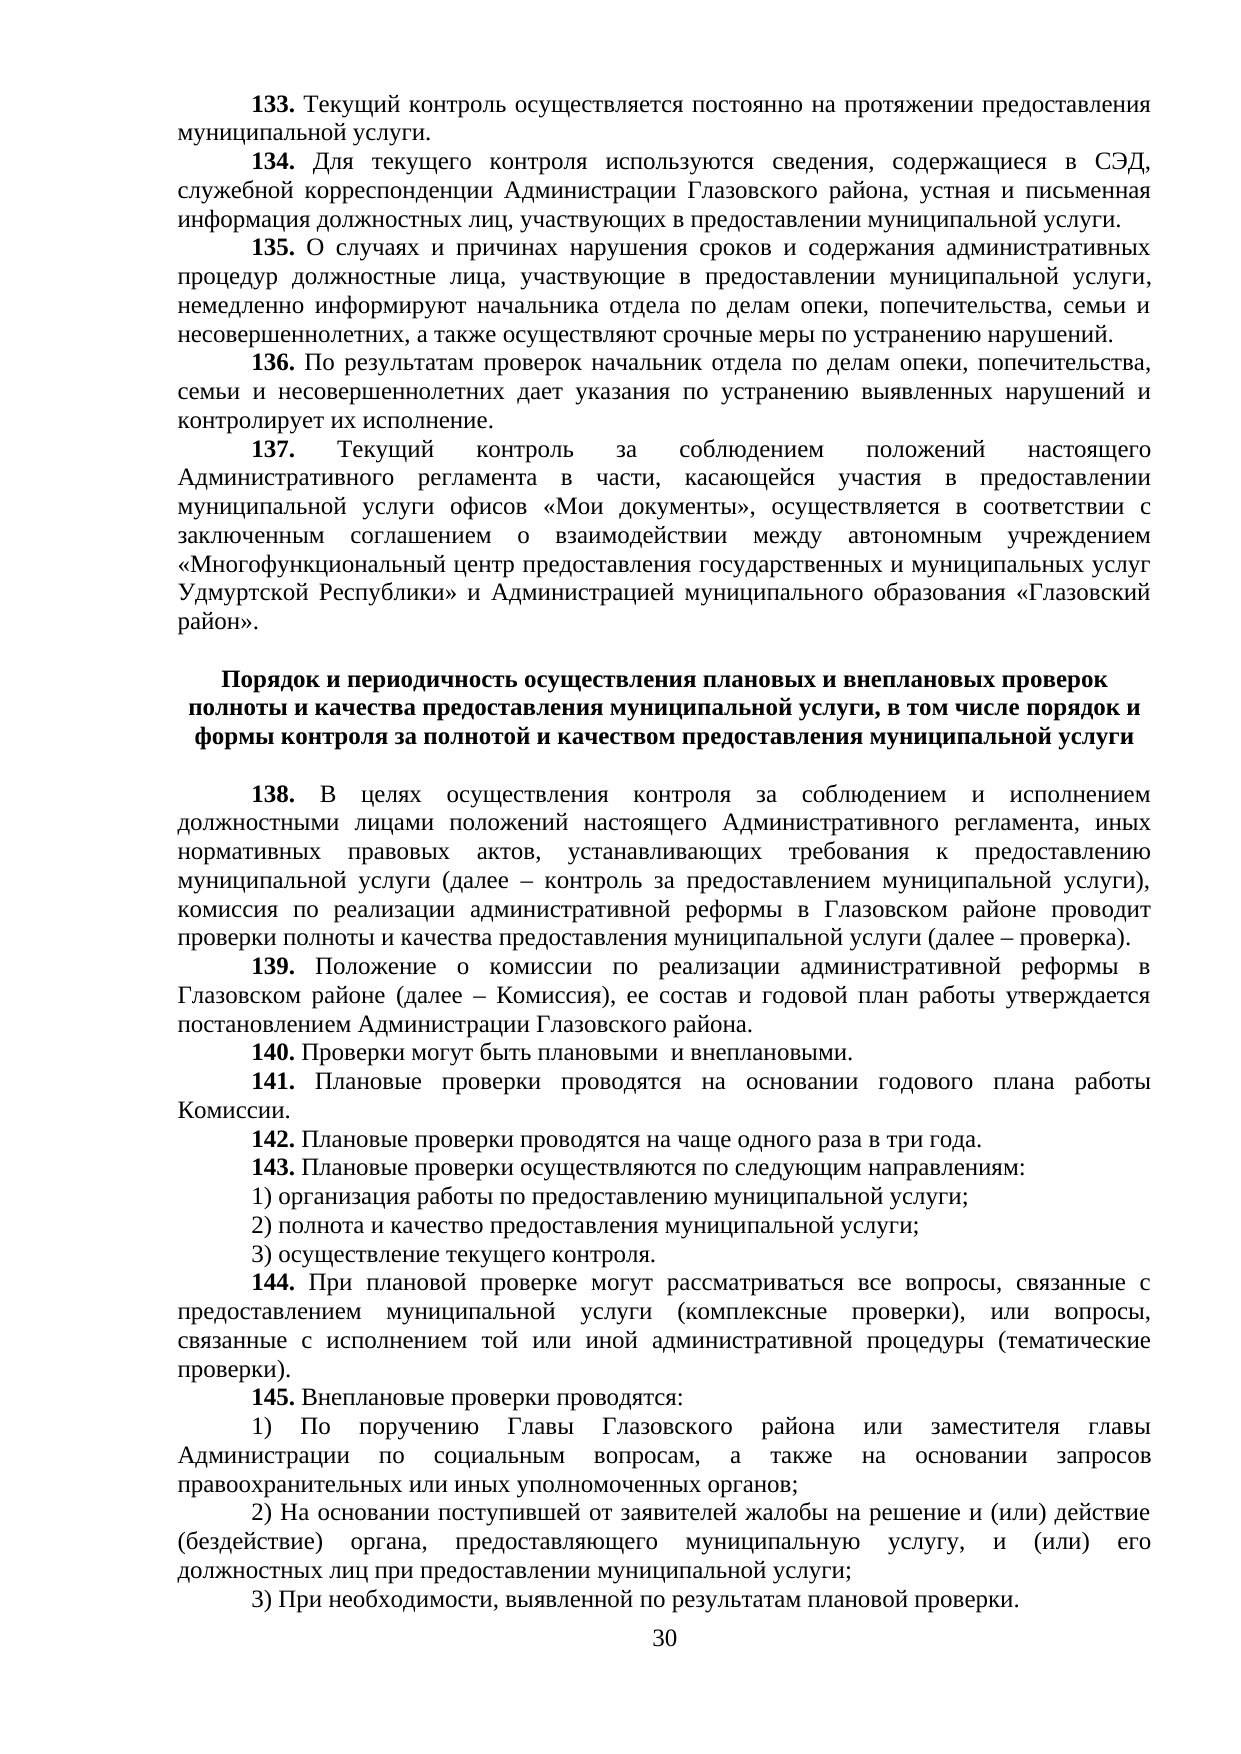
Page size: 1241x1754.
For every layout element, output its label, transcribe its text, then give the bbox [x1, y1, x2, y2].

text 144. При плановой проверке могут рассматриваться все вопросы, связанные с предоставлением муниципальной услуги (комплексные проверки), или вопросы, связанные с исполнением той или иной административной процедуры (тематические проверки). [177, 1267, 1152, 1382]
text 142. Плановые проверки проводятся на чаще одного раза в три года. [177, 1124, 1152, 1152]
text Порядок и периодичность осуществления плановых и внеплановых проверок полноты и качества предоставления муниципальной услуги, в том числе порядок и формы контроля за полнотой и качеством предоставления муниципальной услуги [177, 664, 1152, 750]
text 136. По результатам проверок начальник отдела по делам опеки, попечительства, семьи и несовершеннолетних дает указания по устранению выявленных нарушений и контролирует их исполнение. [177, 347, 1152, 434]
text 137. Текущий контроль за соблюдением положений настоящего Административного регламента в части, касающейся участия в предоставлении муниципальной услуги офисов «Мои документы», осуществляется в соответствии с заключенным соглашением о взаимодействии между автономным учреждением «Многофункциональный центр предоставления государственных и муниципальных услуг Удмуртской Республики» и Администрацией муниципального образования «Глазовский район». [177, 434, 1152, 635]
text 133. Текущий контроль осуществляется постоянно на протяжении предоставления муниципальной услуги. [177, 89, 1152, 146]
text 3) При необходимости, выявленной по результатам плановой проверки. [177, 1584, 1152, 1612]
text 145. Внеплановые проверки проводятся: [177, 1382, 1152, 1411]
text 2) На основании поступившей от заявителей жалобы на решение и (или) действие (бездействие) органа, предоставляющего муниципальную услугу, и (или) его должностных лиц при предоставлении муниципальной услуги; [177, 1497, 1152, 1584]
text 141. Плановые проверки проводятся на основании годового плана работы Комиссии. [177, 1066, 1152, 1124]
text 140. Проверки могут быть плановыми и внеплановыми. [177, 1037, 1152, 1066]
text 139. Положение о комиссии по реализации административной реформы в Глазовском районе (далее – Комиссия), ее состав и годовой план работы утверждается постановлением Администрации Глазовского района. [177, 951, 1152, 1037]
text 134. Для текущего контроля используются сведения, содержащиеся в СЭД, служебной корреспонденции Администрации Глазовского района, устная и письменная информация должностных лиц, участвующих в предоставлении муниципальной услуги. [177, 146, 1152, 232]
text 138. В целях осуществления контроля за соблюдением и исполнением должностными лицами положений настоящего Административного регламента, иных нормативных правовых актов, устанавливающих требования к предоставлению муниципальной услуги (далее – контроль за предоставлением муниципальной услуги), комиссия по реализации административной реформы в Глазовском районе проводит проверки полноты и качества предоставления муниципальной услуги (далее – проверка). [177, 779, 1152, 951]
text 143. Плановые проверки осуществляются по следующим направлениям: [177, 1152, 1152, 1181]
text 135. О случаях и причинах нарушения сроков и содержания административных процедур должностные лица, участвующие в предоставлении муниципальной услуги, немедленно информируют начальника отдела по делам опеки, попечительства, семьи и несовершеннолетних, а также осуществляют срочные меры по устранению нарушений. [177, 232, 1152, 347]
text 3) осуществление текущего контроля. [177, 1239, 1152, 1267]
text 1) организация работы по предоставлению муниципальной услуги; [177, 1181, 1152, 1210]
text 1) По поручению Главы Глазовского района или заместителя главы Администрации по социальным вопросам, а также на основании запросов правоохранительных или иных уполномоченных органов; [177, 1411, 1152, 1497]
text 2) полнота и качество предоставления муниципальной услуги; [177, 1210, 1152, 1239]
